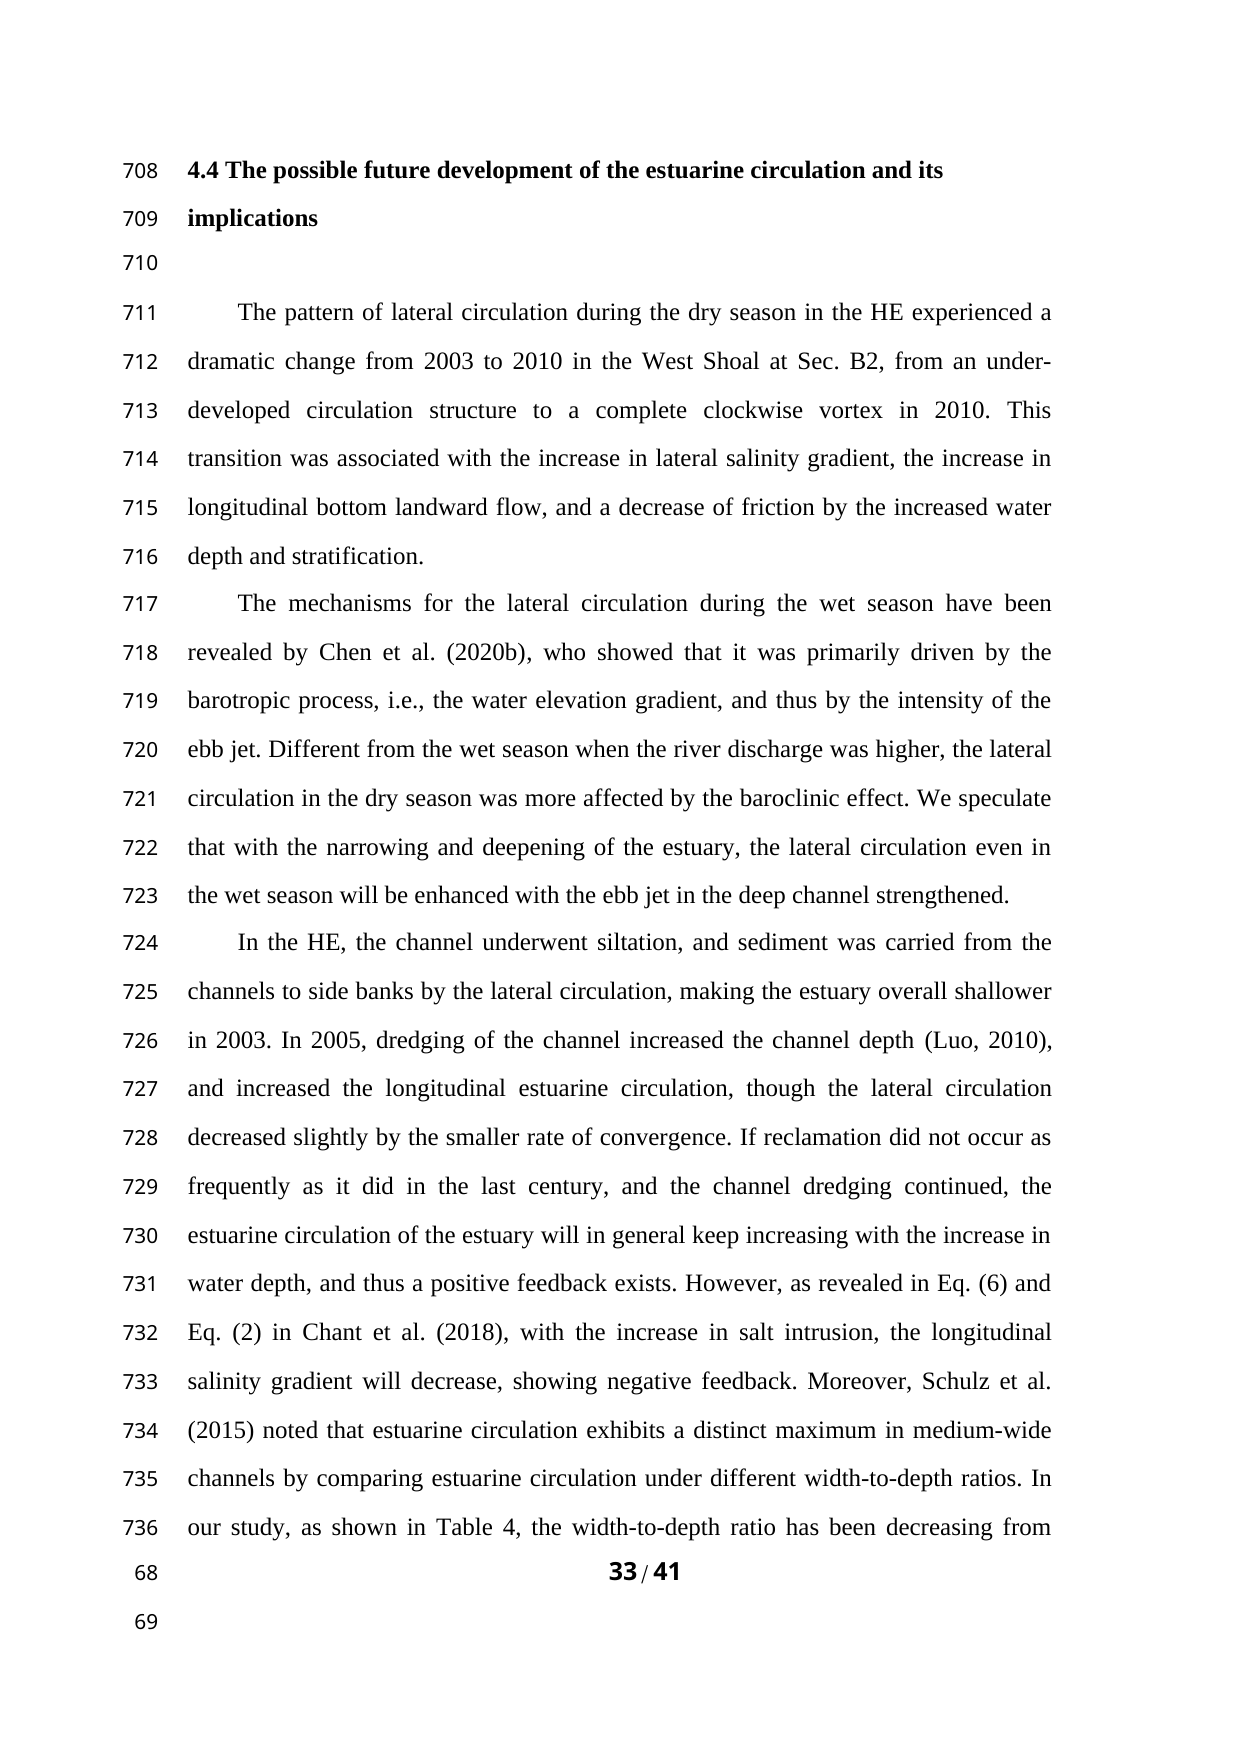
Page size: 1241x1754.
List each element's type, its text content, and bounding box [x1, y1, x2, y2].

text 4.4 The possible future development of the estuarine circulation and its implications [187, 153, 1053, 234]
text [187, 925, 1053, 1543]
text The mechanisms for the lateral circulation during the wet season have been revealed by Chen et al. (2020b), who showed that it was primarily driven by the barotropic process, i.e., the water elevation gradient, and thus by the intensity of the ebb jet. Different from the wet season when the river discharge was higher, the lateral circulation in the dry season was more affected by the baroclinic effect. We speculate that with the narrowing and deepening of the estuary, the lateral circulation even in the wet season will be enhanced with the ebb jet in the deep channel strengthened. [187, 586, 1053, 911]
text The pattern of lateral circulation during the dry season in the HE experienced a dramatic change from 2003 to 2010 in the West Shoal at Sec. B2, from an under-developed circulation structure to a complete clockwise vortex in 2010. This transition was associated with the increase in lateral salinity gradient, the increase in longitudinal bottom landward flow, and a decrease of friction by the increased water depth and stratification. [187, 295, 1053, 572]
